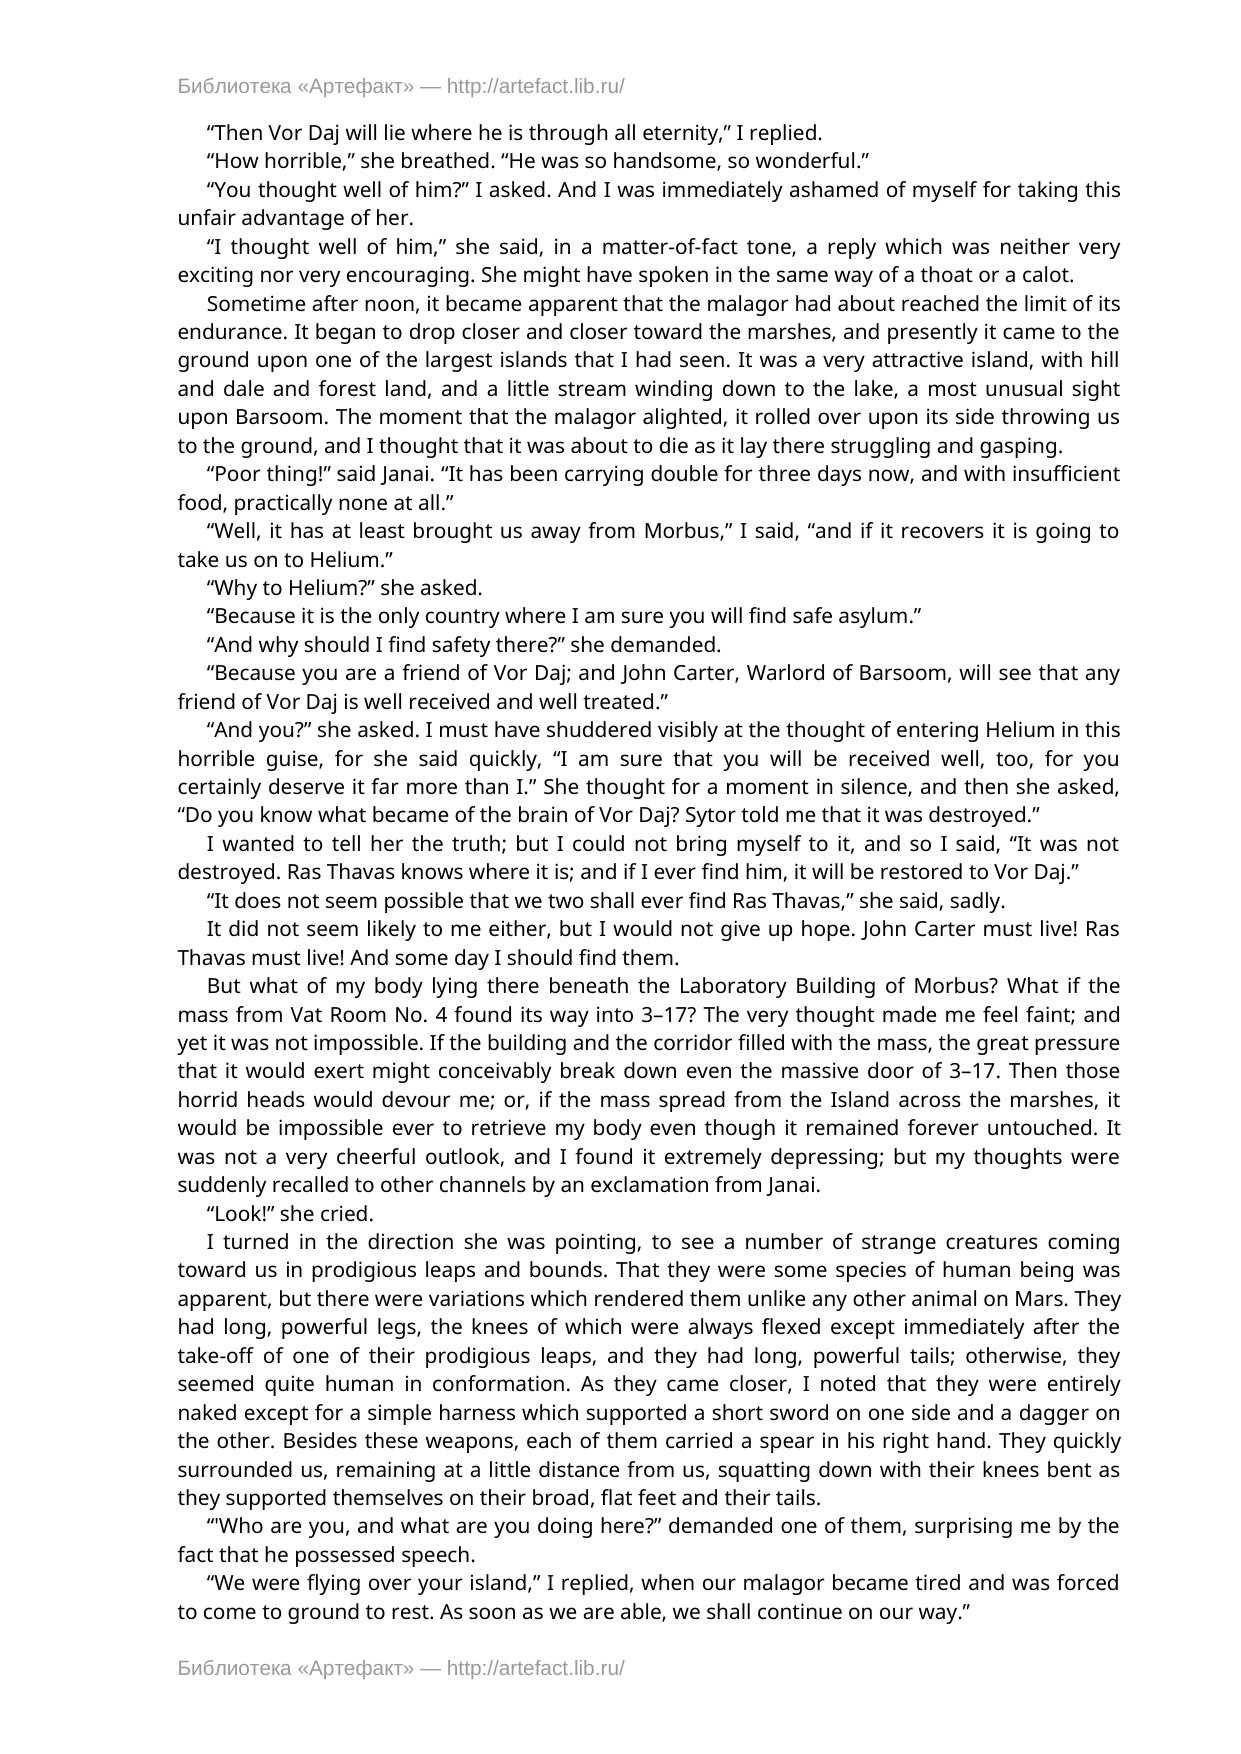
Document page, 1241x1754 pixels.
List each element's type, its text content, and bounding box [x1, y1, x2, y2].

text “You thought well of him?” I asked. And I was immediately ashamed of myself for taking this unfair advantage of her. [177, 175, 1122, 232]
text “It does not seem possible that we two shall ever find Ras Thavas,” she said, sadly. [177, 886, 1122, 914]
text But what of my body lying there beneath the Laboratory Building of Morbus? What if the mass from Vat Room No. 4 found its way into 3–17? The very thought made me feel faint; and yet it was not impossible. If the building and the corridor filled with the mass, the great pressure that it would exert might conceivably break down even the massive door of 3–17. Then those horrid heads would devour me; or, if the mass spread from the Island across the marshes, it would be impossible ever to retrieve my body even though it remained forever untouched. It was not a very cheerful outlook, and I found it extremely depressing; but my thoughts were suddenly recalled to other channels by an exclamation from Janai. [177, 971, 1122, 1199]
text I wanted to tell her the truth; but I could not bring myself to it, and so I said, “It was not destroyed. Ras Thavas knows where it is; and if I ever find him, it will be restored to Vor Daj.” [177, 829, 1122, 886]
text “Look!” she cried. [177, 1199, 1122, 1227]
text “Poor thing!” said Janai. “It has been carrying double for three days now, and with insufficient food, practically none at all.” [177, 459, 1122, 516]
text Sometime after noon, it became apparent that the malagor had about reached the limit of its endurance. It began to drop closer and closer toward the marshes, and presently it came to the ground upon one of the largest islands that I had seen. It was a very attractive island, with hill and dale and forest land, and a little stream winding down to the lake, a most unusual sight upon Barsoom. The moment that the malagor alighted, it rolled over upon its side throwing us to the ground, and I thought that it was about to die as it lay there struggling and gasping. [177, 289, 1122, 459]
text “Because it is the only country where I am sure you will find safe asylum.” [177, 602, 1122, 630]
text I turned in the direction she was pointing, to see a number of strange creatures coming toward us in prodigious leaps and bounds. That they were some species of human being was apparent, but there were variations which rendered them unlike any other animal on Mars. They had long, powerful legs, the knees of which were always flexed except immediately after the take-off of one of their prodigious leaps, and they had long, powerful tails; otherwise, they seemed quite human in conformation. As they came closer, I noted that they were entirely naked except for a simple harness which supported a short sword on one side and a dagger on the other. Besides these weapons, each of them carried a spear in his right hand. They quickly surrounded us, remaining at a little distance from us, squatting down with their knees bent as they supported themselves on their broad, flat feet and their tails. [177, 1227, 1122, 1512]
text “And you?” she asked. I must have shuddered visibly at the thought of entering Helium in this horrible guise, for she said quickly, “I am sure that you will be received well, too, for you certainly deserve it far more than I.” She thought for a moment in silence, and then she asked, “Do you know what became of the brain of Vor Daj? Sytor told me that it was destroyed.” [177, 715, 1122, 829]
text “Then Vor Daj will lie where he is through all eternity,” I replied. [177, 118, 1122, 147]
text “And why should I find safety there?” she demanded. [177, 630, 1122, 658]
text “We were flying over your island,” I replied, when our malagor became tired and was forced to come to ground to rest. As soon as we are able, we shall continue on our way.” [177, 1568, 1122, 1625]
text “I thought well of him,” she said, in a matter-of-fact tone, a reply which was neither very exciting nor very encouraging. She might have spoken in the same way of a thoat or a calot. [177, 232, 1122, 289]
text “Well, it has at least brought us away from Morbus,” I said, “and if it recovers it is going to take us on to Helium.” [177, 516, 1122, 573]
text “Because you are a friend of Vor Daj; and John Carter, Warlord of Barsoom, will see that any friend of Vor Daj is well received and well treated.” [177, 658, 1122, 715]
text “How horrible,” she breathed. “He was so handsome, so wonderful.” [177, 147, 1122, 175]
text “Why to Helium?” she asked. [177, 573, 1122, 602]
text It did not seem likely to me either, but I would not give up hope. John Carter must live! Ras Thavas must live! And some day I should find them. [177, 914, 1122, 971]
text “'Who are you, and what are you doing here?” demanded one of them, surprising me by the fact that he possessed speech. [177, 1512, 1122, 1568]
